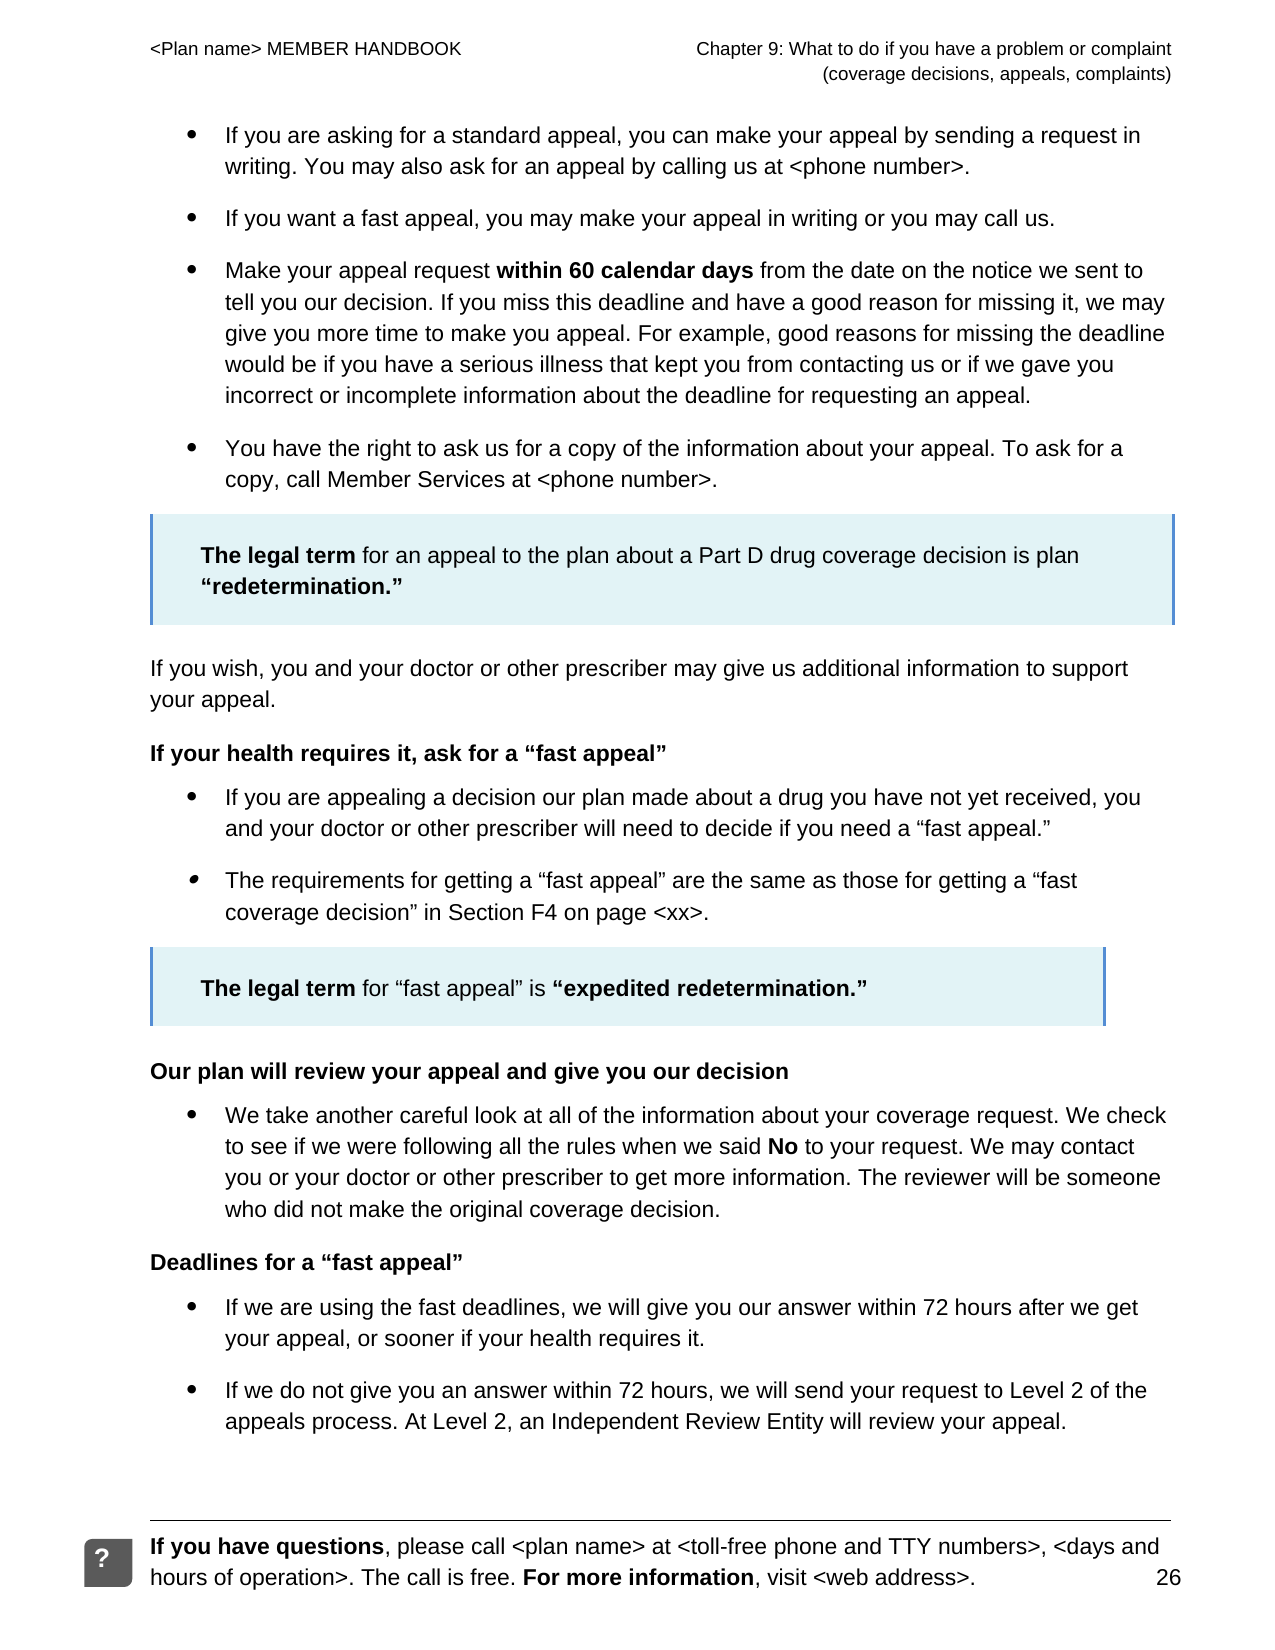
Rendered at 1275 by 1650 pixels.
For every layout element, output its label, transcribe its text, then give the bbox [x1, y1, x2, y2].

list If you are asking for a standard appeal, you can make your appeal by sending a request in writing. You may also ask for an appeal by calling us at <phone number>. [187, 118, 1171, 181]
list If we do not give you an answer within 72 hours, we will send your request to Level 2 of the appeals process. At Level 2, an Independent Review Entity will review your appeal. [187, 1373, 1171, 1436]
table_header The legal term for “fast appeal” is “expedited redetermination.” [153, 950, 1103, 1023]
list If you want a fast appeal, you may make your appeal in writing or you may call us. [187, 202, 1171, 233]
list If you wish, you and your doctor or other prescriber may give us additional information to support your appeal. [150, 651, 1171, 714]
subtitle Deadlines for a “fast appeal” [150, 1244, 1096, 1277]
list If we are using the fast deadlines, we will give you our answer within 72 hours after we get your appeal, or sooner if your health requires it. [187, 1290, 1171, 1352]
list You have the right to ask us for a copy of the information about your appeal. To ask for a copy, call Member Services at <phone number>. [187, 431, 1171, 493]
list If you are appealing a decision our plan made about a drug you have not yet received, you and your doctor or other prescriber will need to decide if you need a “fast appeal.” [187, 780, 1171, 843]
subtitle Our plan will review your appeal and give you our decision [150, 1052, 1096, 1086]
subtitle If your health requires it, ask for a “fast appeal” [150, 734, 1096, 768]
list We take another careful look at all of the information about your coverage request. We check to see if we were following all the rules when we said No to your request. We may contact you or your doctor or other prescriber to get more information. The reviewer will be someone who did not make the original coverage decision. [187, 1098, 1171, 1223]
list Make your appeal request within 60 calendar days from the date on the notice we sent to tell you our decision. If you miss this deadline and have a good reason for missing it, we may give you more time to make you appeal. For example, good reasons for missing the deadline would be if you have a serious illness that kept you from contacting us or if we gave you incorrect or incomplete information about the deadline for requesting an appeal. [187, 254, 1171, 410]
table_header The legal term for an appeal to the plan about a Part D drug coverage decision is plan “redetermination.” [153, 518, 1172, 622]
list The requirements for getting a “fast appeal” are the same as those for getting a “fast coverage decision” in Section F4 on page <xx>. [187, 864, 1171, 926]
